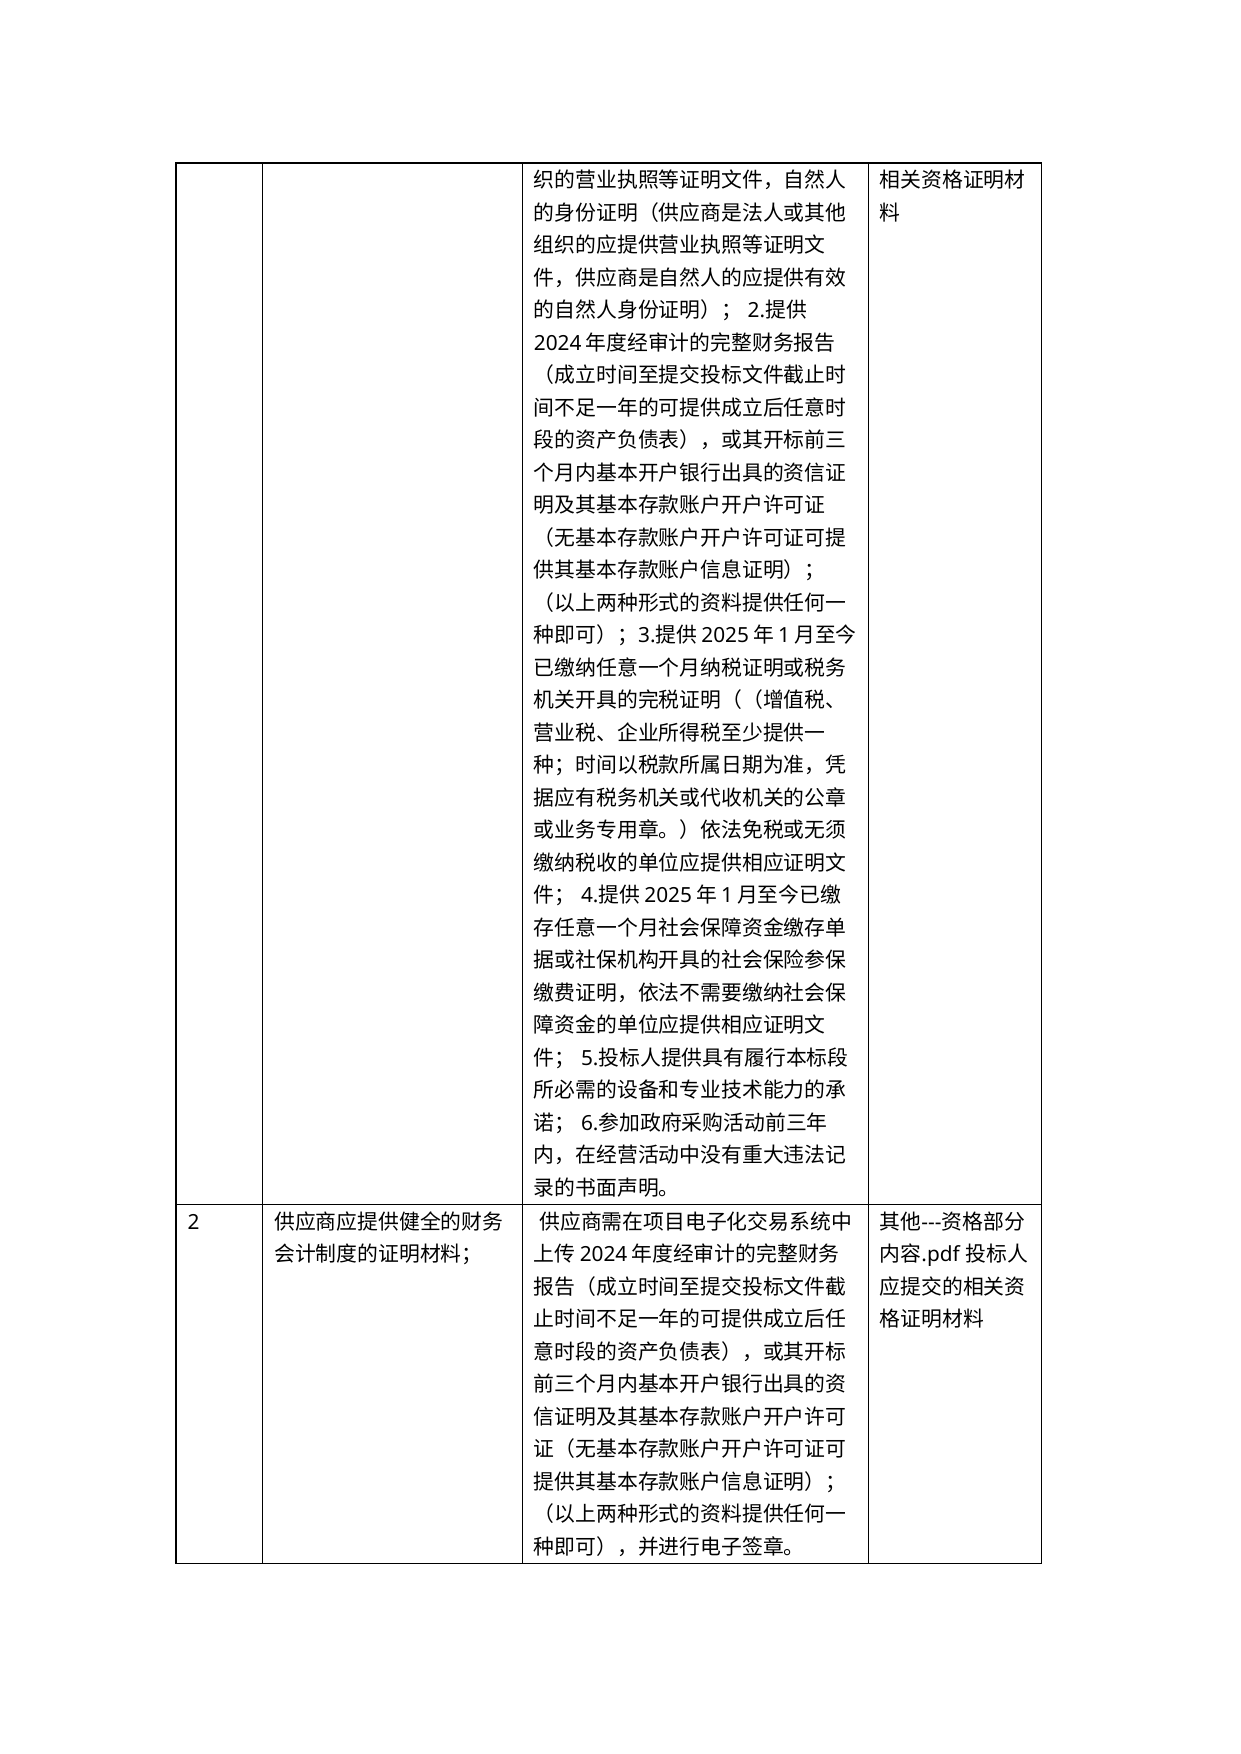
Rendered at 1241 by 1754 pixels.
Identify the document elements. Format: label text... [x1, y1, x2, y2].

table_cell 供应商应提供健全的财务会计制度的证明材料； [263, 1205, 522, 1563]
table_cell 2 [177, 1205, 262, 1563]
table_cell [523, 164, 868, 1203]
table_cell 1 [177, 164, 262, 1203]
table_cell 供应商需在项目电子化交易系统中上传2024年度经审计的完整财务报告（成立时间至提交投标文件截止时间不足一年的可提供成立后任意时段的资产负债表），或其开标前三个月内基本开户银行出具的资信证明及其基本存款账户开户许可证（无基本存款账户开户许可证可提供其基本存款账户信息证明）；（以上两种形式的资料提供任何一种即可），并进行电子签章。 [523, 1205, 868, 1563]
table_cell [869, 164, 1041, 1203]
table_cell 其他---资格部分内容.pdf 投标人应提交的相关资格证明材料 [869, 1205, 1041, 1563]
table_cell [263, 164, 522, 1203]
